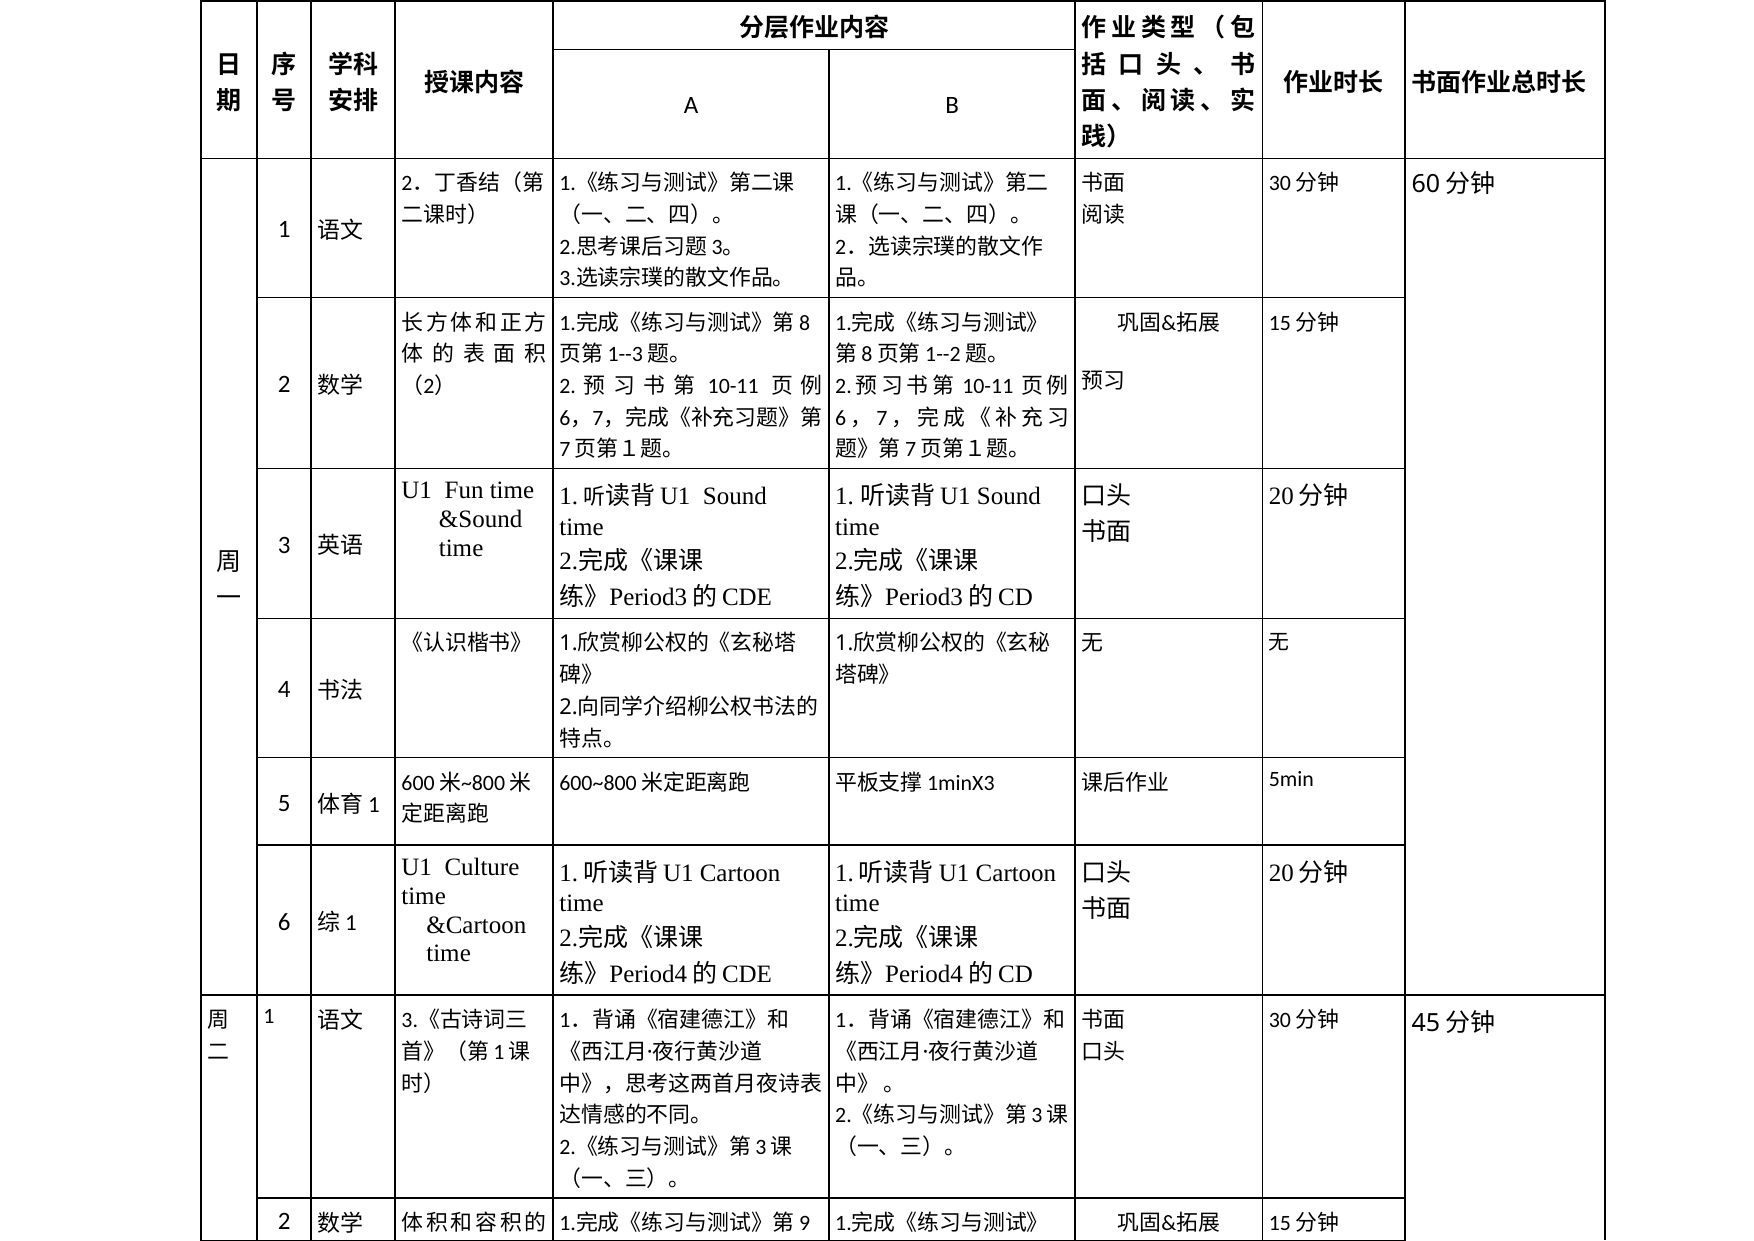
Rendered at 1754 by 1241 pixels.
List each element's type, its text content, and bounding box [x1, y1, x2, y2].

table_cell 1.欣赏柳公权的《玄秘塔碑》 [830, 619, 1074, 757]
table_cell 周一 [202, 159, 256, 994]
table_cell 口头 书面 [1076, 469, 1262, 617]
table_header 授课内容 [396, 2, 552, 157]
table_cell 1. 听读背U1 Sound time 2.完成《课课练》Period3的CDE [554, 469, 828, 617]
table_cell 1. 听读背U1 Sound time 2.完成《课课练》Period3的CD [830, 469, 1074, 617]
table_cell 1.欣赏柳公权的《玄秘塔碑》 2.向同学介绍柳公权书法的特点。 [554, 619, 828, 757]
table_cell 书面 口头 [1076, 996, 1262, 1197]
table_cell 课后作业 [1076, 758, 1262, 844]
table_cell 20分钟 [1263, 846, 1404, 994]
table_cell 1. 听读背U1 Cartoon time 2.完成《课课练》Period4的CD [830, 846, 1074, 994]
table_cell 1．背诵《宿建德江》和《西江月·夜行黄沙道中》，思考这两首月夜诗表达情感的不同。 2.《练习与测试》第3课（一、三）。 [554, 996, 828, 1197]
table_cell 30分钟 [1263, 996, 1404, 1197]
table_cell 周二 [202, 996, 256, 1240]
table_cell 45分钟 [1406, 996, 1604, 1240]
table_cell 1．背诵《宿建德江》和《西江月·夜行黄沙道中》 。 2.《练习与测试》第3课（一、三）。 [830, 996, 1074, 1197]
table_cell 1.完成《练习与测试》第8页第1--2题。 2.预习书第10-11页例6，7，完成《补充习题》第7页第１题。 [830, 298, 1074, 467]
table_cell 英语 [312, 469, 394, 617]
table_cell 《认识楷书》 [396, 619, 552, 757]
table_cell 无 [1076, 619, 1262, 757]
table_cell 平板支撑1minX3 [830, 758, 1074, 844]
table_cell 3.《古诗词三首》（第1课时） [396, 996, 552, 1197]
table_cell 2 [258, 298, 310, 467]
table_cell 600~800米定距离跑 [554, 758, 828, 844]
table_cell 1.《练习与测试》第二课（一、二、四）。 2.思考课后习题3。 3.选读宗璞的散文作品。 [554, 159, 828, 297]
table_cell B [830, 50, 1074, 157]
table_cell 2．丁香结（第二课时） [396, 159, 552, 297]
table_cell 1.完成《练习与测试》第4-5页第1--3题。 2.预习书第12页例8，完成《补充习题》第8页第2题。 [830, 1199, 1074, 1240]
table_cell 体育1 [312, 758, 394, 844]
table_cell 30分钟 [1263, 159, 1404, 297]
table_cell 1 [258, 996, 310, 1197]
table_cell 长方体和正方体的表面积（2） [396, 298, 552, 467]
table_cell 体积和容积的认识 [396, 1199, 552, 1240]
table_cell 2 [258, 1199, 310, 1240]
table_cell 数学 [312, 298, 394, 467]
table_header 作业类型（包括口头、书面、阅读、实践） [1076, 2, 1262, 157]
table_header 分层作业内容 [554, 2, 1074, 49]
table_cell 3 [258, 469, 310, 617]
table_header 书面作业总时长 [1406, 2, 1604, 157]
table_cell 1. 听读背U1 Cartoon time 2.完成《课课练》Period4的CDE [554, 846, 828, 994]
table_cell 数学 [312, 1199, 394, 1240]
table_cell 语文 [312, 996, 394, 1197]
table_cell 巩固&拓展 预习 [1076, 298, 1262, 467]
table_cell 600米~800米定距离跑 [396, 758, 552, 844]
table_cell 书面 阅读 [1076, 159, 1262, 297]
table_cell 巩固&拓展 预习 [1076, 1199, 1262, 1240]
table_header 作业时长 [1263, 2, 1404, 157]
table_cell 4 [258, 619, 310, 757]
table_cell U1 Fun time &Sound time [396, 469, 552, 617]
table_cell 6 [258, 846, 310, 994]
table_cell 书法 [312, 619, 394, 757]
table_cell 语文 [312, 159, 394, 297]
table_cell 60分钟 [1406, 159, 1604, 994]
table_cell 5min [1263, 758, 1404, 844]
table_cell 15分钟 [1263, 1199, 1404, 1240]
table_cell 综1 [312, 846, 394, 994]
table_cell 5 [258, 758, 310, 844]
table_cell 15分钟 [1263, 298, 1404, 467]
table_cell 1 [258, 159, 310, 297]
table_header 序号 [258, 2, 310, 157]
table_cell U1 Culture time &Cartoon time [396, 846, 552, 994]
table_cell 口头 书面 [1076, 846, 1262, 994]
table_cell 1.完成《练习与测试》第9页第1--4题。 2.预习书第12页例8，完成《补充习题》第8页第2题。 [554, 1199, 828, 1240]
table_cell 1.《练习与测试》第二课（一、二、四）。 2．选读宗璞的散文作品。 [830, 159, 1074, 297]
table_cell 无 [1263, 619, 1404, 757]
table_cell A [554, 50, 828, 157]
table_cell 1.完成《练习与测试》第8页第1--3题。 2.预习书第10-11页例6，7，完成《补充习题》第7页第１题。 [554, 298, 828, 467]
table_header 日期 [202, 2, 256, 157]
table_header 学科 安排 [312, 2, 394, 157]
table_cell 20分钟 [1263, 469, 1404, 617]
